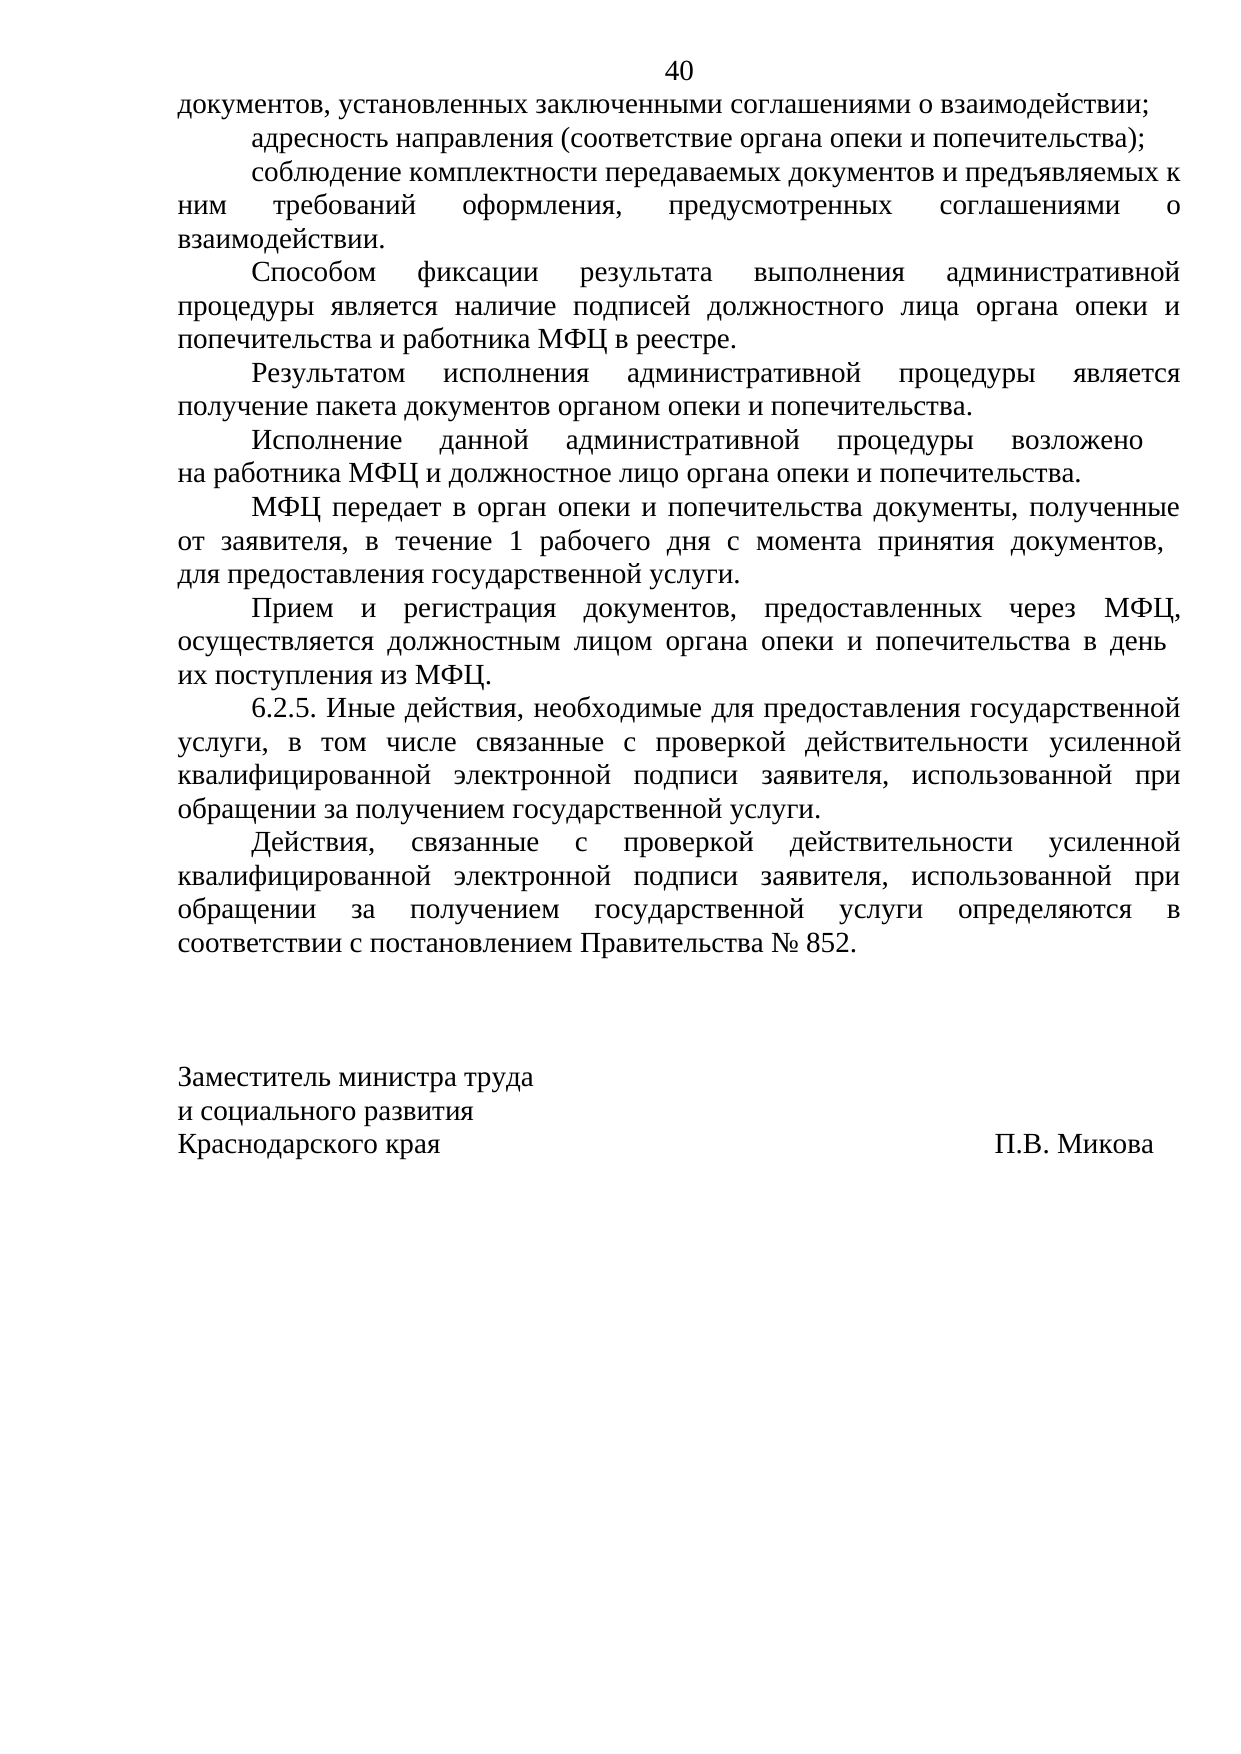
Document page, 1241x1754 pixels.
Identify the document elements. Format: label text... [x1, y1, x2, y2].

text Способом фиксации результата выполнения административной процедуры является наличие подписей должностного лица органа опеки и попечительства и работника МФЦ в реестре. [177, 254, 1181, 355]
text Заместитель министра труда [177, 1059, 1181, 1093]
text 6.2.5. Иные действия, необходимые для предоставления государственной услуги, в том числе связанные с проверкой действительности усиленной квалифицированной электронной подписи заявителя, использованной при обращении за получением государственной услуги. [177, 690, 1181, 824]
text МФЦ передает в орган опеки и попечительства документы, полученные от заявителя, в течение 1 рабочего дня с момента принятия документов, для предоставления государственной услуги. [177, 489, 1181, 590]
text Результатом исполнения административной процедуры является получение пакета документов органом опеки и попечительства. [177, 355, 1181, 422]
text адресность направления (соответствие органа опеки и попечительства); [177, 120, 1181, 154]
text Исполнение данной административной процедуры возложено на работника МФЦ и должностное лицо органа опеки и попечительства. [177, 422, 1181, 489]
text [177, 87, 1181, 120]
text Прием и регистрация документов, предоставленных через МФЦ, осуществляется должностным лицом органа опеки и попечительства в день их поступления из МФЦ. [177, 590, 1181, 690]
text соблюдение комплектности передаваемых документов и предъявляемых к ним требований оформления, предусмотренных соглашениями о взаимодействии. [177, 154, 1181, 254]
text и социального развития [177, 1093, 1181, 1126]
text Действия, связанные с проверкой действительности усиленной квалифицированной электронной подписи заявителя, использованной при обращении за получением государственной услуги определяются в соответствии с постановлением Правительства № 852. [177, 824, 1181, 959]
text Краснодарского края П.В. Микова [177, 1126, 1181, 1160]
